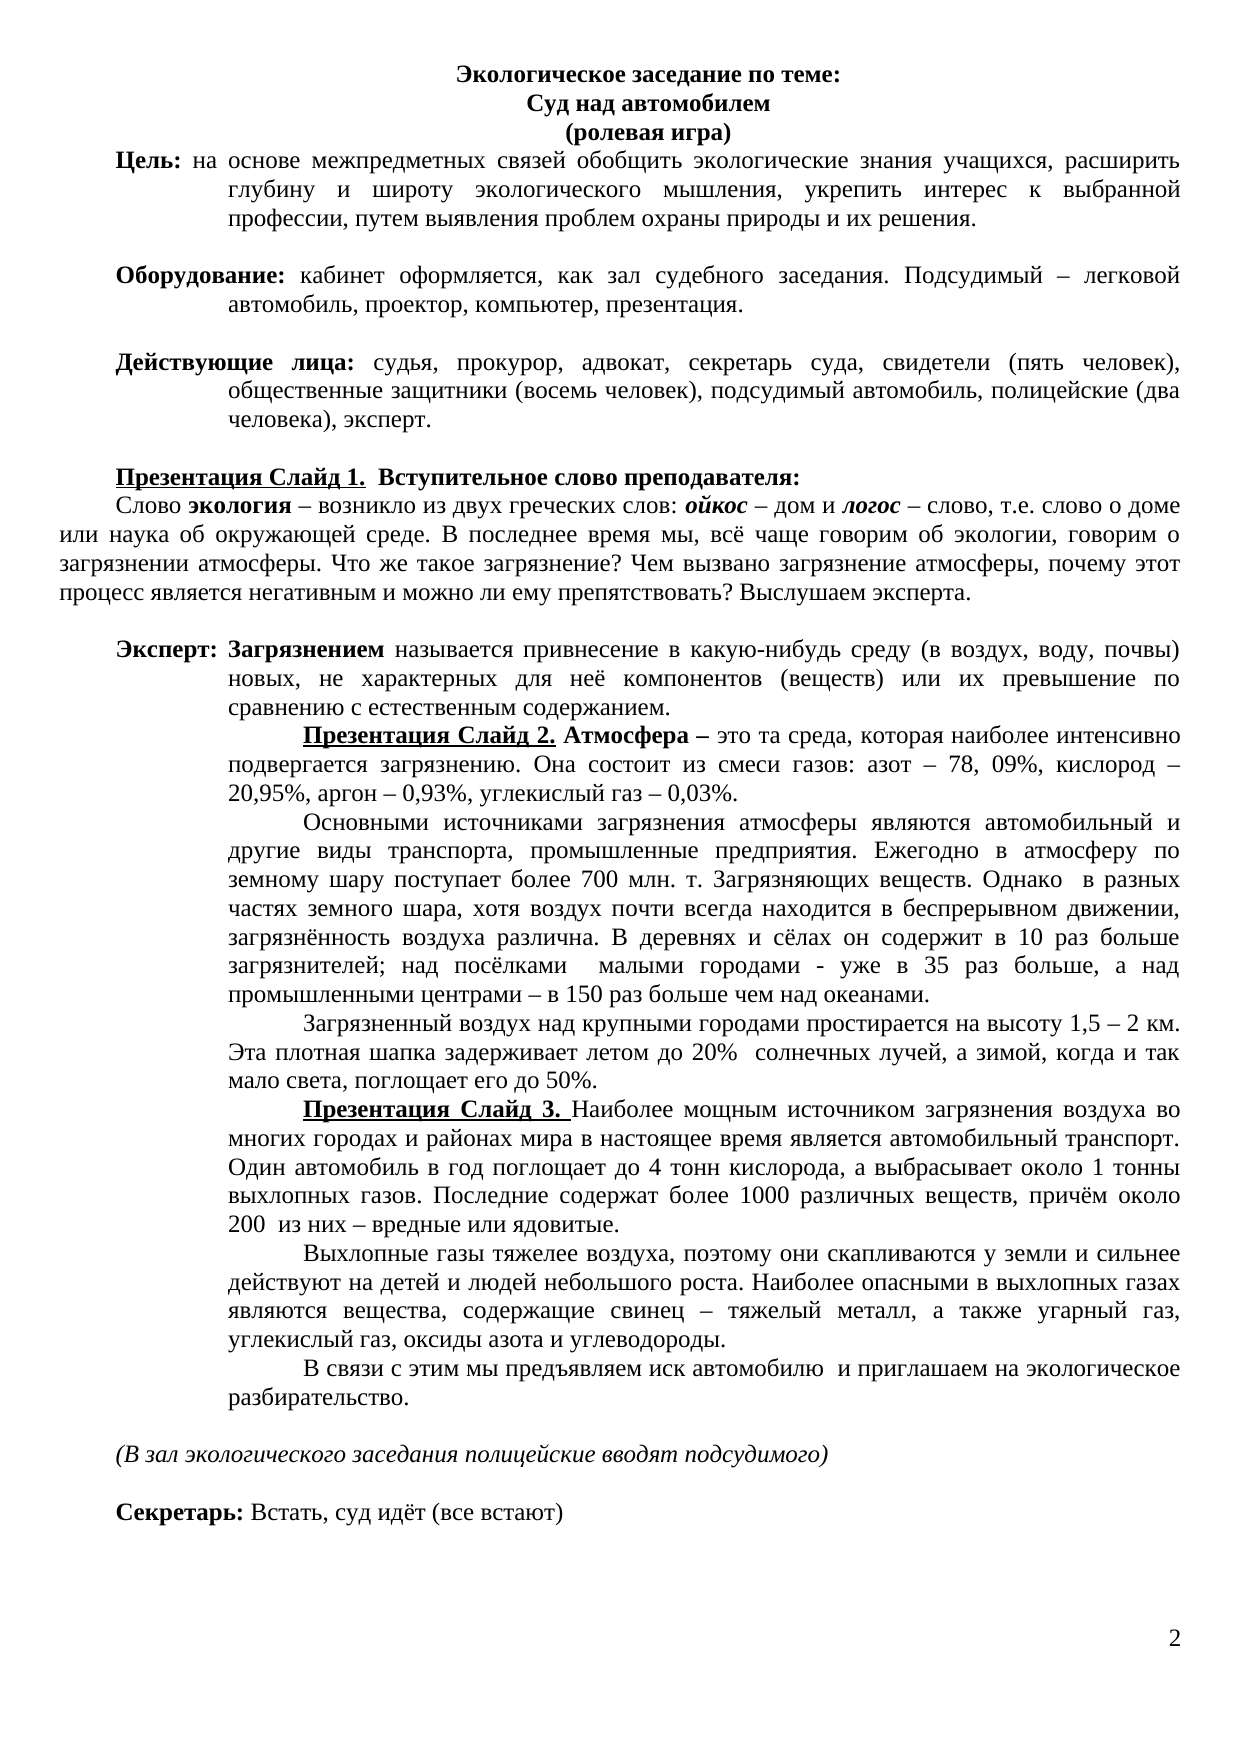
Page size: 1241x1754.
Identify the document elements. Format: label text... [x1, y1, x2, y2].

text Загрязненный воздух над крупными городами простирается на высоту 1,5 – 2 км. Эта плотная шапка задерживает летом до 20% солнечных лучей, а зимой, когда и так мало света, поглощает его до 50%. [228, 1008, 1181, 1094]
text Презентация Слайд 1. Вступительное слово преподавателя: [115, 462, 1181, 490]
text Основными источниками загрязнения атмосферы являются автомобильный и другие виды транспорта, промышленные предприятия. Ежегодно в атмосферу по земному шару поступает более 700 млн. т. Загрязняющих веществ. Однако в разных частях земного шара, хотя воздух почти всегда находится в беспрерывном движении, загрязнённость воздуха различна. В деревнях и сёлах он содержит в 10 раз больше загрязнителей; над посёлками малыми городами - уже в 35 раз больше, а над промышленными центрами – в 150 раз больше чем над океанами. [228, 807, 1181, 1008]
text Презентация Слайд 2. Атмосфера – это та среда, которая наиболее интенсивно подвергается загрязнению. Она состоит из смеси газов: азот – 78, 09%, кислород – 20,95%, аргон – 0,93%, углекислый газ – 0,03%. [228, 720, 1181, 807]
text Суд над автомобилем [59, 88, 1181, 117]
text Экологическое заседание по теме: [59, 59, 1181, 88]
text (В зал экологического заседания полицейские вводят подсудимого) [115, 1439, 1181, 1468]
text Секретарь: Встать, суд идёт (все встают) [115, 1497, 1181, 1525]
text Слово экология – возникло из двух греческих слов: ойкос – дом и логос – слово, т.е. слово о доме или наука об окружающей среде. В последнее время мы, всё чаще говорим об экологии, говорим о загрязнении атмосферы. Что же такое загрязнение? Чем вызвано загрязнение атмосферы, почему этот процесс является негативным и можно ли ему препятствовать? Выслушаем эксперта. [59, 490, 1181, 605]
text (ролевая игра) [59, 117, 1181, 145]
text Эксперт: Загрязнением называется привнесение в какую-нибудь среду (в воздух, воду, почвы) новых, не характерных для неё компонентов (веществ) или их превышение по сравнению с естественным содержанием. [115, 634, 1181, 720]
text Выхлопные газы тяжелее воздуха, поэтому они скапливаются у земли и сильнее действуют на детей и людей небольшого роста. Наиболее опасными в выхлопных газах являются вещества, содержащие свинец – тяжелый металл, а также угарный газ, углекислый газ, оксиды азота и углеводороды. [228, 1238, 1181, 1353]
text Презентация Слайд 3. Наиболее мощным источником загрязнения воздуха во многих городах и районах мира в настоящее время является автомобильный транспорт. Один автомобиль в год поглощает до 4 тонн кислорода, а выбрасывает около 1 тонны выхлопных газов. Последние содержат более 1000 различных веществ, причём около 200 из них – вредные или ядовитые. [228, 1094, 1181, 1238]
text В связи с этим мы предъявляем иск автомобилю и приглашаем на экологическое разбирательство. [228, 1353, 1181, 1410]
text Оборудование: кабинет оформляется, как зал судебного заседания. Подсудимый – легковой автомобиль, проектор, компьютер, презентация. [115, 260, 1181, 318]
text Действующие лица: судья, прокурор, адвокат, секретарь суда, свидетели (пять человек), общественные защитники (восемь человек), подсудимый автомобиль, полицейские (два человека), эксперт. [115, 347, 1181, 433]
text Цель: на основе межпредметных связей обобщить экологические знания учащихся, расширить глубину и широту экологического мышления, укрепить интерес к выбранной профессии, путем выявления проблем охраны природы и их решения. [115, 145, 1181, 232]
